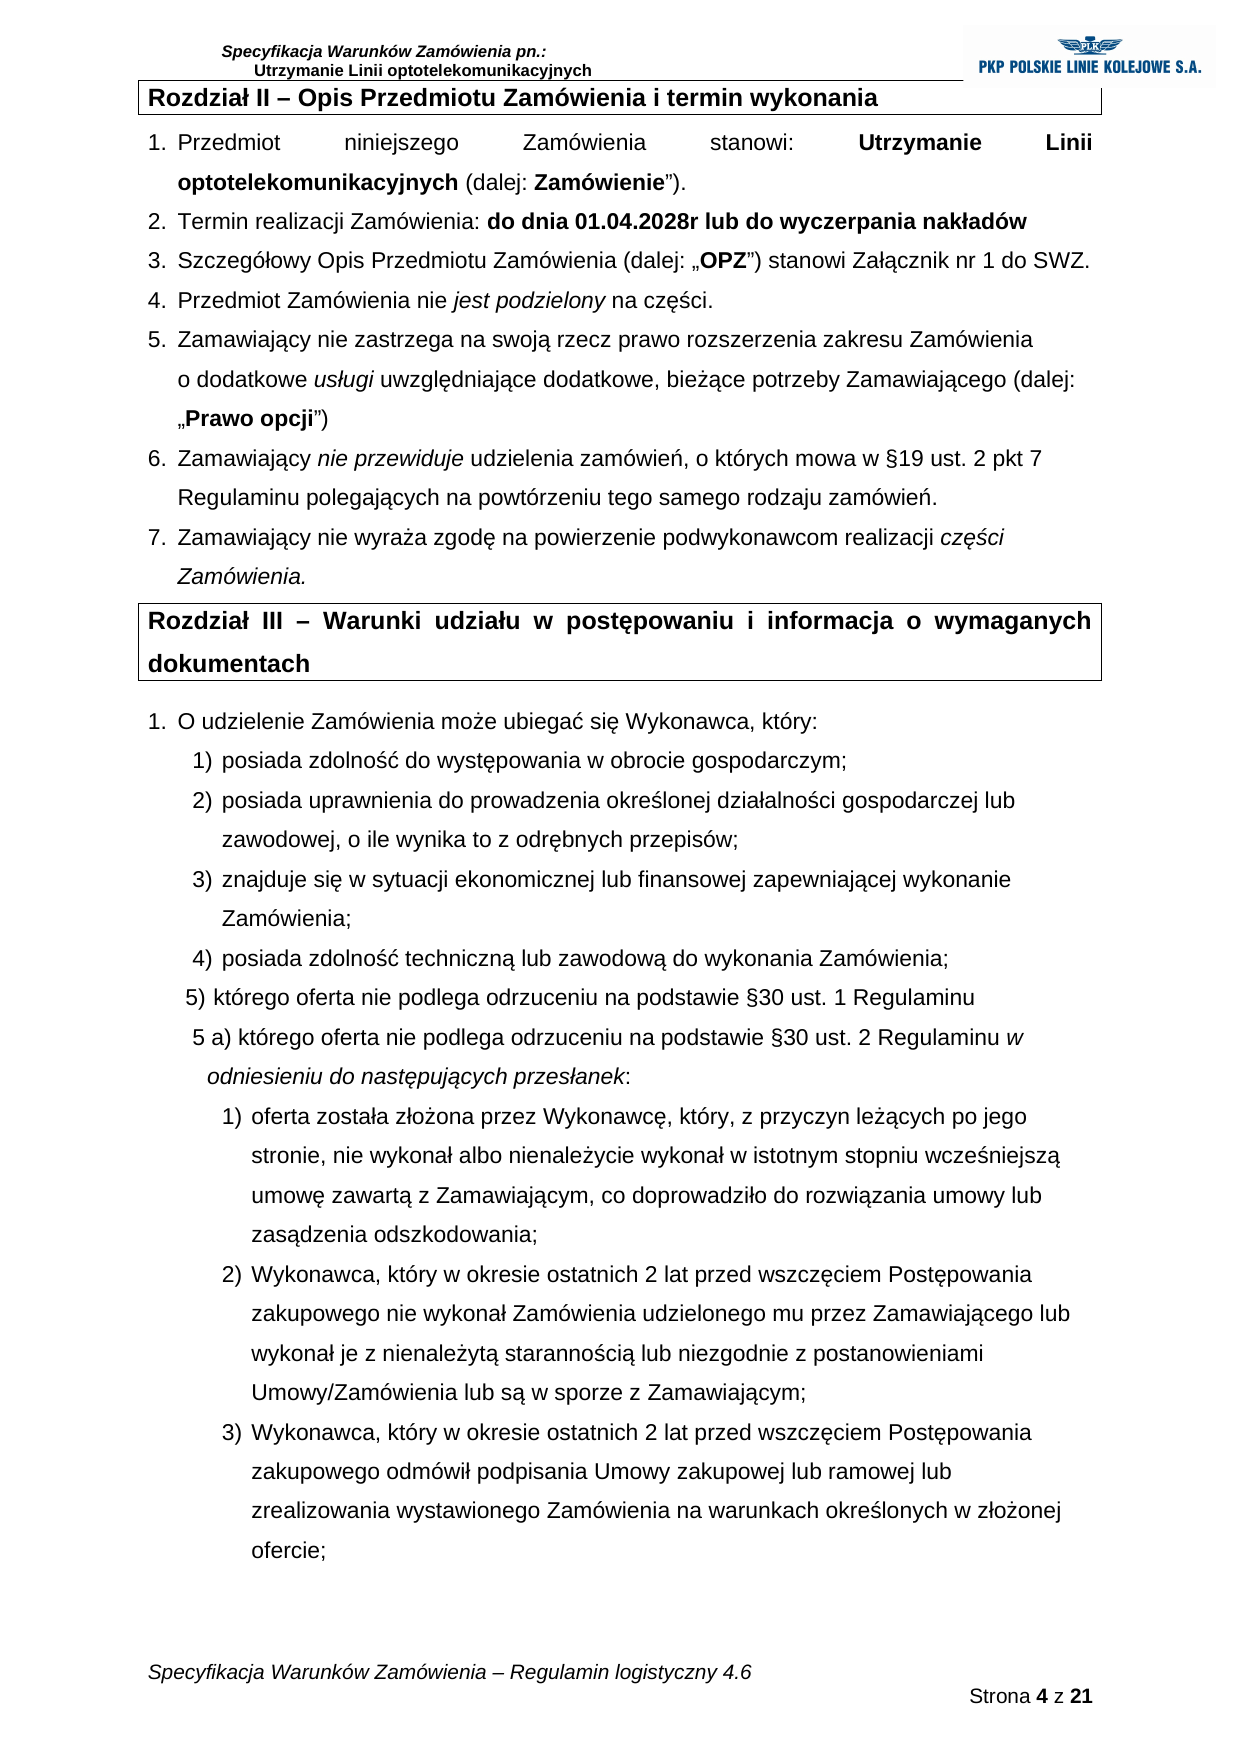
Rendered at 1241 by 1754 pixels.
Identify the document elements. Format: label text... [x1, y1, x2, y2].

list Zamawiający nie wyraża zgodę na powierzenie podwykonawcom realizacji części Zamówienia. [148, 524, 1093, 590]
list 5 a) którego oferta nie podlega odrzuceniu na podstawie §30 ust. 2 Regulaminu w odniesieniu do następujących przesłanek: [192, 1024, 1093, 1089]
subtitle Rozdział III – Warunki udziału w postępowaniu i informacja o wymaganych dokumentach [139, 604, 1101, 680]
list posiada zdolność do występowania w obrocie gospodarczym; [192, 747, 1093, 774]
list posiada zdolność techniczną lub zawodową do wykonania Zamówienia; [192, 945, 1093, 971]
list oferta została złożona przez Wykonawcę, który, z przyczyn leżących po jego stronie, nie wykonał albo nienależycie wykonał w istotnym stopniu wcześniejszą umowę zawartą z Zamawiającym, co doprowadziło do rozwiązania umowy lub zasądzenia odszkodowania; [222, 1103, 1093, 1247]
list Termin realizacji Zamówienia: do dnia 01.04.2028r lub do wyczerpania nakładów [148, 208, 1093, 234]
picture [962, 25, 1216, 88]
list O udzielenie Zamówienia może ubiegać się Wykonawca, który: [148, 708, 1093, 734]
list Zamawiający nie zastrzega na swoją rzecz prawo rozszerzenia zakresu Zamówienia o dodatkowe usługi uwzględniające dodatkowe, bieżące potrzeby Zamawiającego (dalej: „Prawo opcji”) [148, 326, 1093, 432]
list Szczegółowy Opis Przedmiotu Zamówienia (dalej: „OPZ”) stanowi Załącznik nr 1 do SWZ. [148, 247, 1093, 274]
list Przedmiot Zamówienia nie jest podzielony na części. [148, 287, 1093, 313]
list Wykonawca, który w okresie ostatnich 2 lat przed wszczęciem Postępowania zakupowego nie wykonał Zamówienia udzielonego mu przez Zamawiającego lub wykonał je z nienależytą starannością lub niezgodnie z postanowieniami Umowy/Zamówienia lub są w sporze z Zamawiającym; [222, 1261, 1093, 1405]
list posiada uprawnienia do prowadzenia określonej działalności gospodarczej lub zawodowej, o ile wynika to z odrębnych przepisów; [192, 787, 1093, 853]
list Wykonawca, który w okresie ostatnich 2 lat przed wszczęciem Postępowania zakupowego odmówił podpisania Umowy zakupowej lub ramowej lub zrealizowania wystawionego Zamówienia na warunkach określonych w złożonej ofercie; [222, 1418, 1093, 1563]
list którego oferta nie podlega odrzuceniu na podstawie §30 ust. 1 Regulaminu [185, 984, 1093, 1011]
list Przedmiot niniejszego Zamówienia stanowi: Utrzymanie Linii optotelekomunikacyjnych (dalej: Zamówienie”). [148, 129, 1093, 195]
subtitle Rozdział II – Opis Przedmiotu Zamówienia i termin wykonania [139, 81, 1101, 114]
list Zamawiający nie przewiduje udzielenia zamówień, o których mowa w §19 ust. 2 pkt 7 Regulaminu polegających na powtórzeniu tego samego rodzaju zamówień. [148, 445, 1093, 511]
list znajduje się w sytuacji ekonomicznej lub finansowej zapewniającej wykonanie Zamówienia; [192, 866, 1093, 932]
